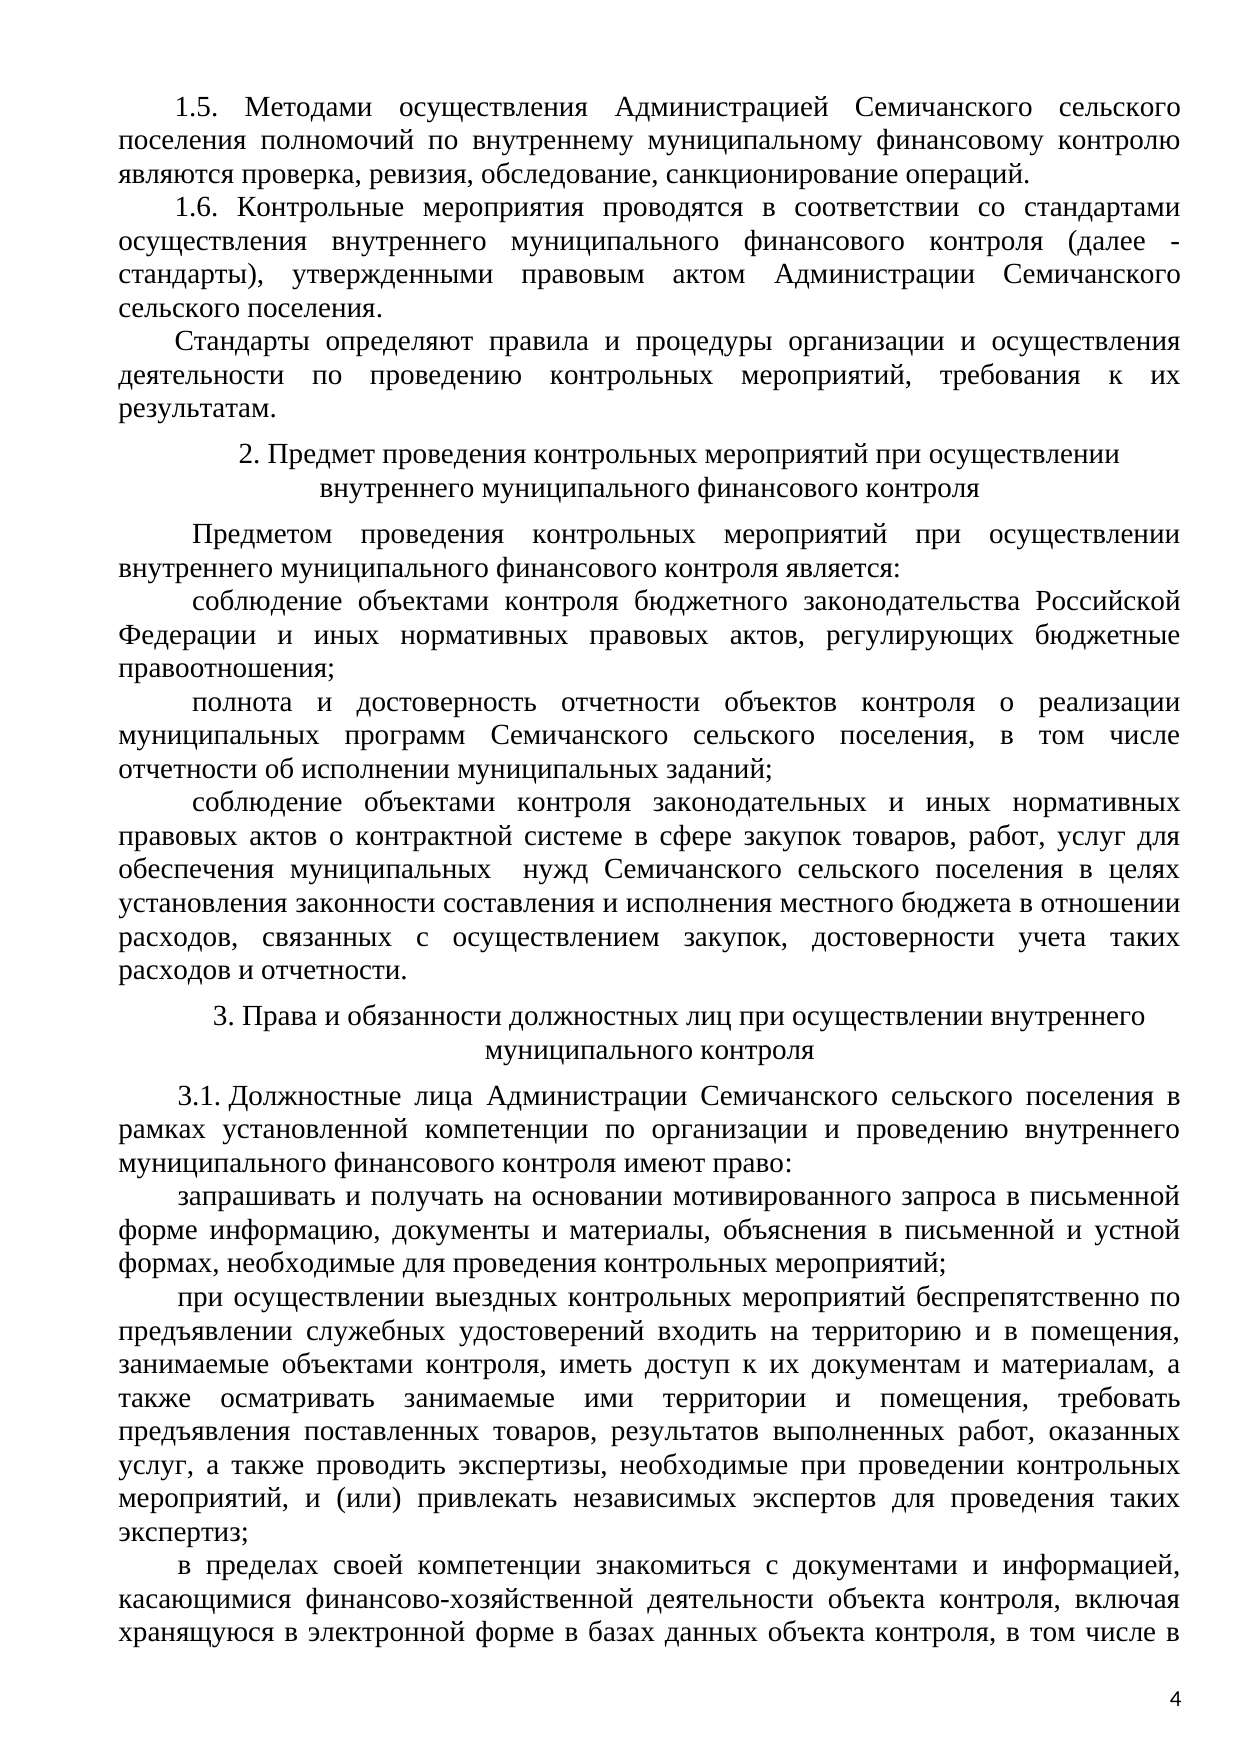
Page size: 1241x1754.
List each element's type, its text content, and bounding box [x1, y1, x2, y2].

text соблюдение объектами контроля законодательных и иных нормативных правовых актов о контрактной системе в сфере закупок товаров, работ, услуг для обеспечения муниципальных нужд Семичанского сельского поселения в целях установления законности составления и исполнения местного бюджета в отношении расходов, связанных с осуществлением закупок, достоверности учета таких расходов и отчетности. [118, 784, 1181, 986]
text полнота и достоверность отчетности объектов контроля о реализации муниципальных программ Семичанского сельского поселения, в том числе отчетности об исполнении муниципальных заданий; [118, 684, 1181, 784]
text при осуществлении выездных контрольных мероприятий беспрепятственно по предъявлении служебных удостоверений входить на территорию и в помещения, занимаемые объектами контроля, иметь доступ к их документам и материалам, а также осматривать занимаемые ими территории и помещения, требовать предъявления поставленных товаров, результатов выполненных работ, оказанных услуг, а также проводить экспертизы, необходимые при проведении контрольных мероприятий, и (или) привлекать независимых экспертов для проведения таких экспертиз; [118, 1279, 1181, 1547]
text 1.6. Контрольные мероприятия проводятся в соответствии со стандартами осуществления внутреннего муниципального финансового контроля (далее - стандарты), утвержденными правовым актом Администрации Семичанского сельского поселения. [118, 189, 1181, 323]
text 2. Предмет проведения контрольных мероприятий при осуществлении внутреннего муниципального финансового контроля [118, 437, 1181, 504]
text запрашивать и получать на основании мотивированного запроса в письменной форме информацию, документы и материалы, объяснения в письменной и устной формах, необходимые для проведения контрольных мероприятий; [118, 1178, 1181, 1279]
text Предметом проведения контрольных мероприятий при осуществлении внутреннего муниципального финансового контроля является: [118, 516, 1181, 583]
text 3.1. Должностные лица Администрации Семичанского сельского поселения в рамках установленной компетенции по организации и проведению внутреннего муниципального финансового контроля имеют право: [118, 1078, 1181, 1178]
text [118, 1547, 1181, 1648]
text 3. Права и обязанности должностных лиц при осуществлении внутреннего муниципального контроля [118, 998, 1181, 1065]
text Стандарты определяют правила и процедуры организации и осуществления деятельности по проведению контрольных мероприятий, требования к их результатам. [118, 323, 1181, 424]
text соблюдение объектами контроля бюджетного законодательства Российской Федерации и иных нормативных правовых актов, регулирующих бюджетные правоотношения; [118, 583, 1181, 684]
text 1.5. Методами осуществления Администрацией Семичанского сельского поселения полномочий по внутреннему муниципальному финансовому контролю являются проверка, ревизия, обследование, санкционирование операций. [118, 89, 1181, 189]
